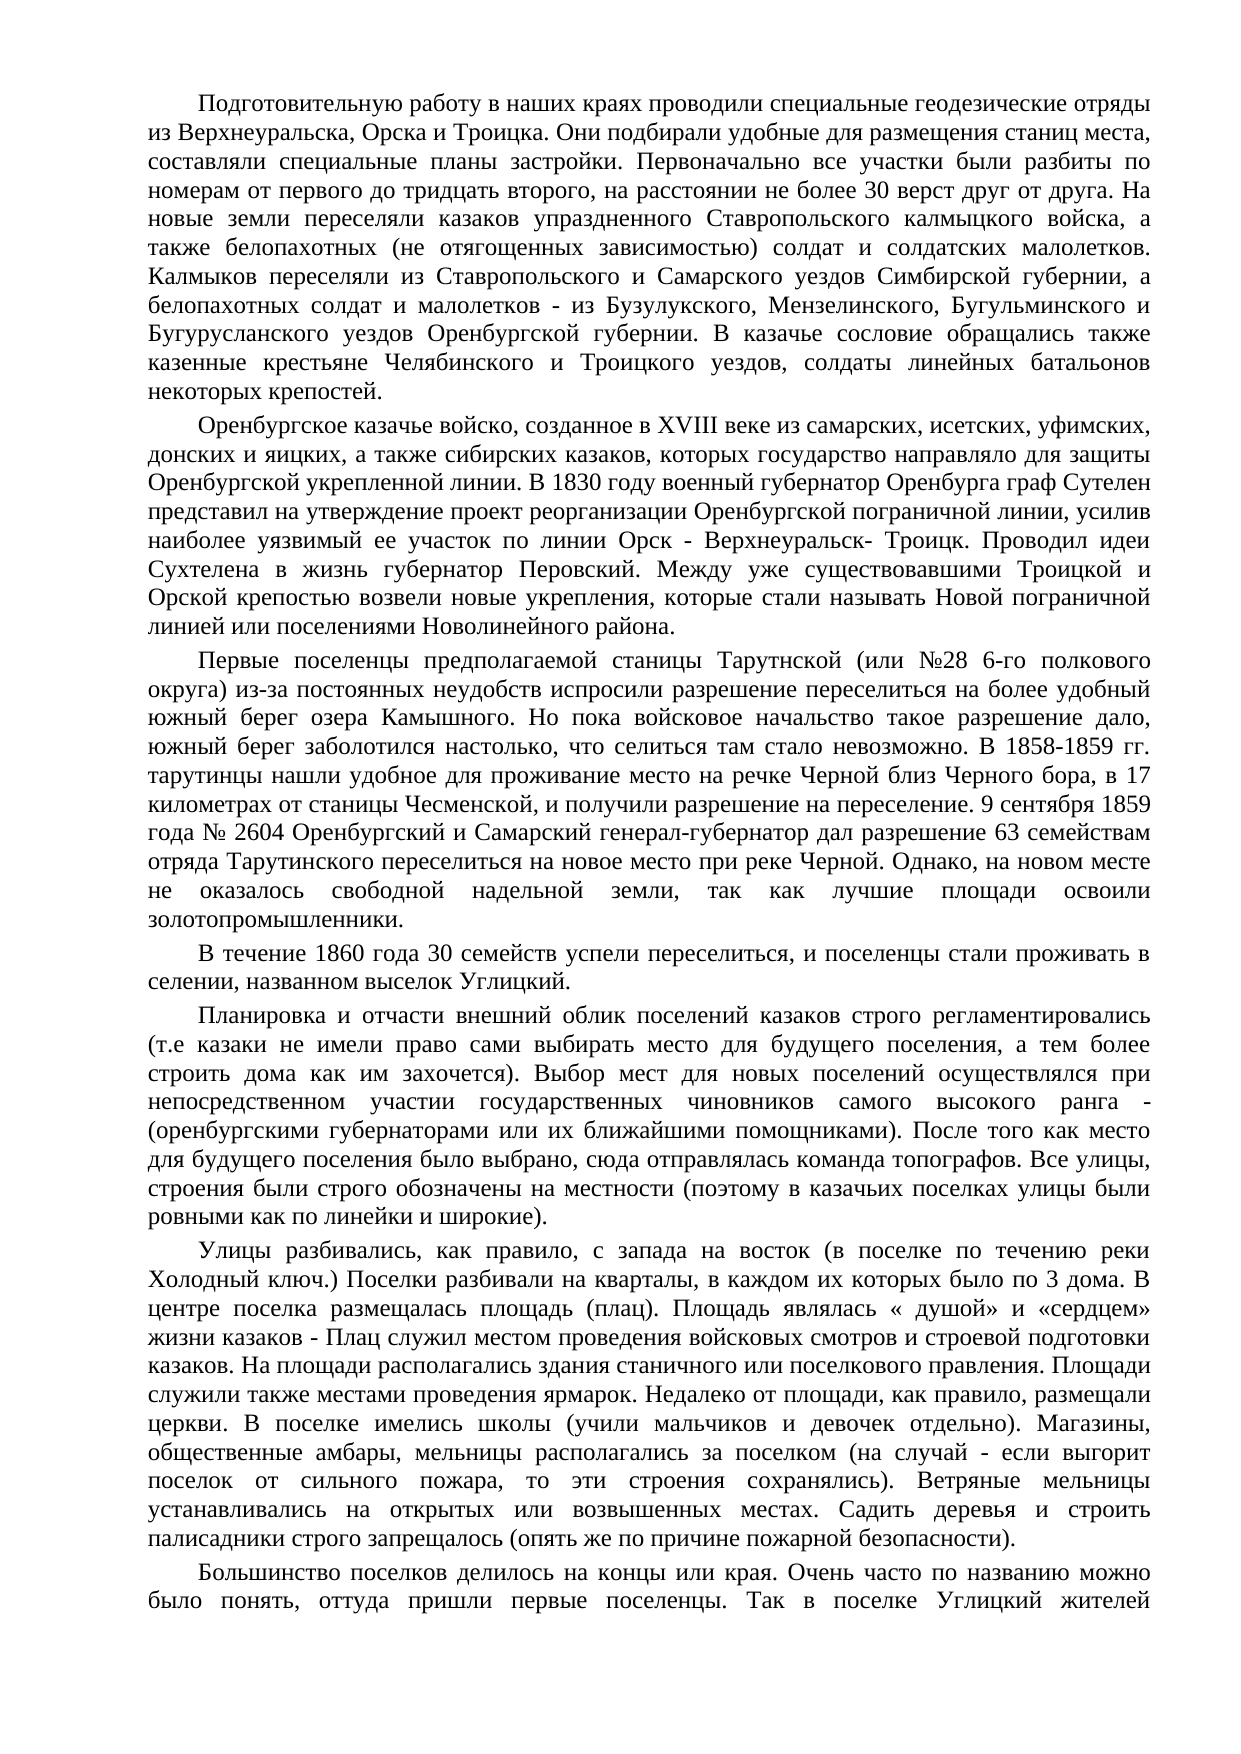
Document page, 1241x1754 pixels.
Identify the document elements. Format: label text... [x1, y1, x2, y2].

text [148, 1557, 1152, 1614]
text Планировка и отчасти внешний облик поселений казаков строго регламентировались (т.е казаки не имели право сами выбирать место для будущего поселения, а тем более строить дома как им захочется). Выбор мест для новых поселений осуществлялся при непосредственном участии государственных чиновников самого высокого ранга - (оренбургскими губернаторами или их ближайшими помощниками). После того как место для будущего поселения было выбрано, сюда отправлялась команда топографов. Все улицы, строения были строго обозначены на местности (поэтому в казачьих поселках улицы были ровными как по линейки и широкие). [148, 1000, 1152, 1230]
text Подготовительную работу в наших краях проводили специальные геодезические отряды из Верхнеуральска, Орска и Троицка. Они подбирали удобные для размещения станиц места, составляли специальные планы застройки. Первоначально все участки были разбиты по номерам от первого до тридцать второго, на расстоянии не более 30 верст друг от друга. На новые земли переселяли казаков упраздненного Ставропольского калмыцкого войска, а также белопахотных (не отягощенных зависимостью) солдат и солдатских малолетков. Калмыков переселяли из Ставропольского и Самарского уездов Симбирской губернии, а белопахотных солдат и малолетков - из Бузулукского, Мензелинского, Бугульминского и Бугурусланского уездов Оренбургской губернии. В казачье сословие обращались также казенные крестьяне Челябинского и Троицкого уездов, солдаты линейных батальонов некоторых крепостей. [148, 88, 1152, 405]
text В течение 1860 года 30 семейств успели переселиться, и поселенцы стали проживать в селении, названном выселок Углицкий. [148, 938, 1152, 995]
text Первые поселенцы предполагаемой станицы Тарутнской (или №28 6-го полкового округа) из-за постоянных неудобств испросили разрешение переселиться на более удобный южный берег озера Камышного. Но пока войсковое начальство такое разрешение дало, южный берег заболотился настолько, что селиться там стало невозможно. В 1858-1859 гг. тарутинцы нашли удобное для проживание место на речке Черной близ Черного бора, в 17 километрах от станицы Чесменской, и получили разрешение на переселение. 9 сентября 1859 года № 2604 Оренбургский и Самарский генерал-губернатор дал разрешение 63 семействам отряда Тарутинского переселиться на новое место при реке Черной. Однако, на новом месте не оказалось свободной надельной земли, так как лучшие площади освоили золотопромышленники. [148, 645, 1152, 932]
text Улицы разбивались, как правило, с запада на восток (в поселке по течению реки Холодный ключ.) Поселки разбивали на кварталы, в каждом их которых было по 3 дома. В центре поселка размещалась площадь (плац). Площадь являлась « душой» и «сердцем» жизни казаков - Плац служил местом проведения войсковых смотров и строевой подготовки казаков. На площади располагались здания станичного или поселкового правления. Площади служили также местами проведения ярмарок. Недалеко от площади, как правило, размещали церкви. В поселке имелись школы (учили мальчиков и девочек отдельно). Магазины, общественные амбары, мельницы располагались за поселком (на случай - если выгорит поселок от сильного пожара, то эти строения сохранялись). Ветряные мельницы устанавливались на открытых или возвышенных местах. Садить деревья и строить палисадники строго запрещалось (опять же по причине пожарной безопасности). [148, 1235, 1152, 1552]
text Оренбургское казачье войско, созданное в XVIII веке из самарских, исетских, уфимских, донских и яицких, а также сибирских казаков, которых государство направляло для защиты Оренбургской укрепленной линии. В 1830 году военный губернатор Оренбурга граф Сутелен представил на утверждение проект реорганизации Оренбургской пограничной линии, усилив наиболее уязвимый ее участок по линии Орск - Верхнеуральск- Троицк. Проводил идеи Сухтелена в жизнь губернатор Перовский. Между уже существовавшими Троицкой и Орской крепостью возвели новые укрепления, которые стали называть Новой пограничной линией или поселениями Новолинейного района. [148, 410, 1152, 640]
